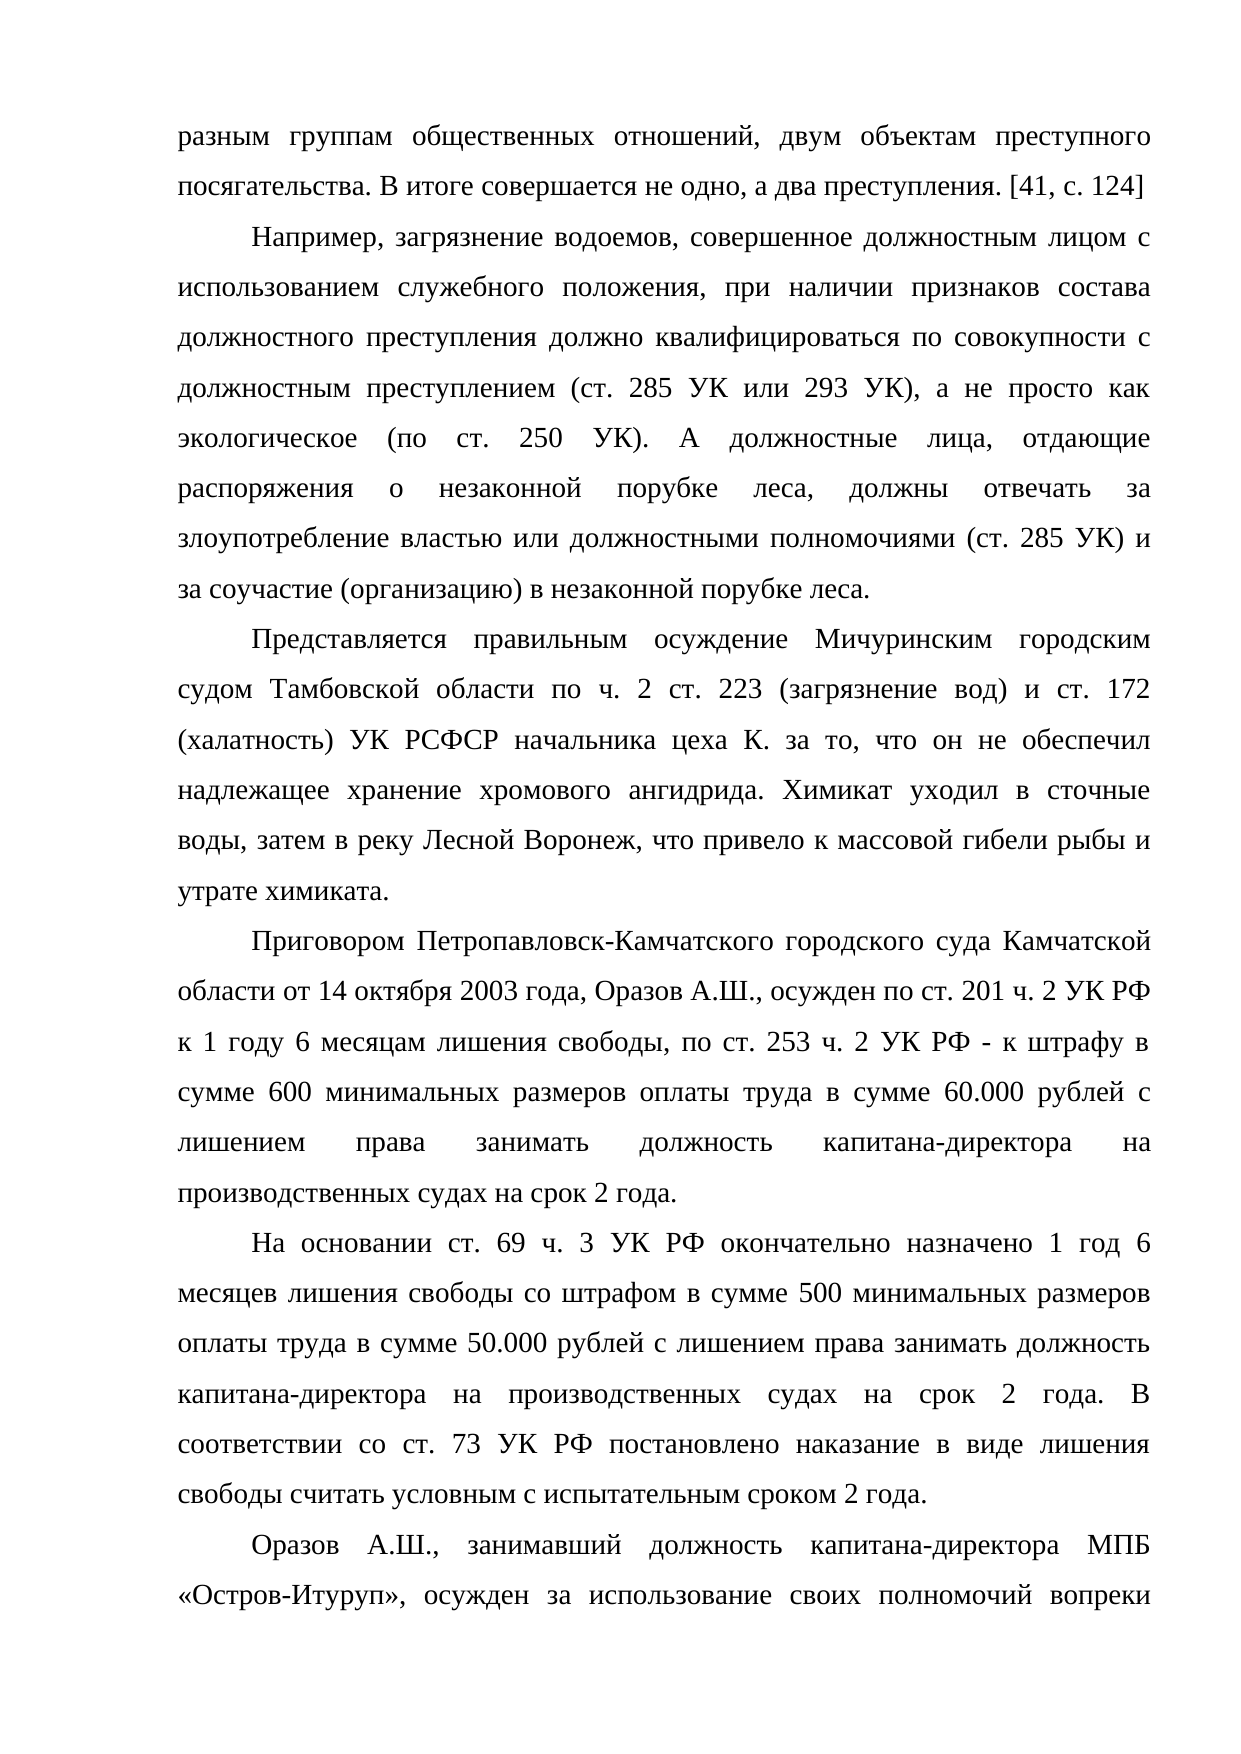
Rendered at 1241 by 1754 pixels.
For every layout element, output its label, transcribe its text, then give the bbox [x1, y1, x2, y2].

text Например, загрязнение водоемов, совершенное должностным лицом с использованием служебного положения, при наличии признаков состава должностного преступления должно квалифицироваться по совокупности с должностным преступлением (ст. 285 УК или 293 УК), а не просто как экологическое (по ст. 250 УК). А должностные лица, отдающие распоряжения о незаконной порубке леса, должны отвечать за злоупотребление властью или должностными полномочиями (ст. 285 УК) и за соучастие (организацию) в незаконной порубке леса. [177, 219, 1152, 604]
text Представляется правильным осуждение Мичуринским городским судом Тамбовской области по ч. 2 ст. 223 (загрязнение вод) и ст. 172 (халатность) УК РСФСР начальника цеха К. за то, что он не обеспечил надлежащее хранение хромового ангидрида. Химикат уходил в сточные воды, затем в реку Лесной Воронеж, что привело к массовой гибели рыбы и утрате химиката. [177, 621, 1152, 906]
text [177, 118, 1152, 202]
text Приговором Петропавловск-Камчатского городского суда Камчатской области от 14 октября 2003 года, Оразов А.Ш., осужден по ст. 201 ч. 2 УК РФ к 1 году 6 месяцам лишения свободы, по ст. 253 ч. 2 УК РФ - к штрафу в сумме 600 минимальных размеров оплаты труда в сумме 60.000 рублей с лишением права занимать должность капитана-директора на производственных судах на срок 2 года. [177, 923, 1152, 1208]
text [177, 1527, 1152, 1611]
text На основании ст. 69 ч. 3 УК РФ окончательно назначено 1 год 6 месяцев лишения свободы со штрафом в сумме 500 минимальных размеров оплаты труда в сумме 50.000 рублей с лишением права занимать должность капитана-директора на производственных судах на срок 2 года. В соответствии со ст. 73 УК РФ постановлено наказание в виде лишения свободы считать условным с испытательным сроком 2 года. [177, 1225, 1152, 1510]
